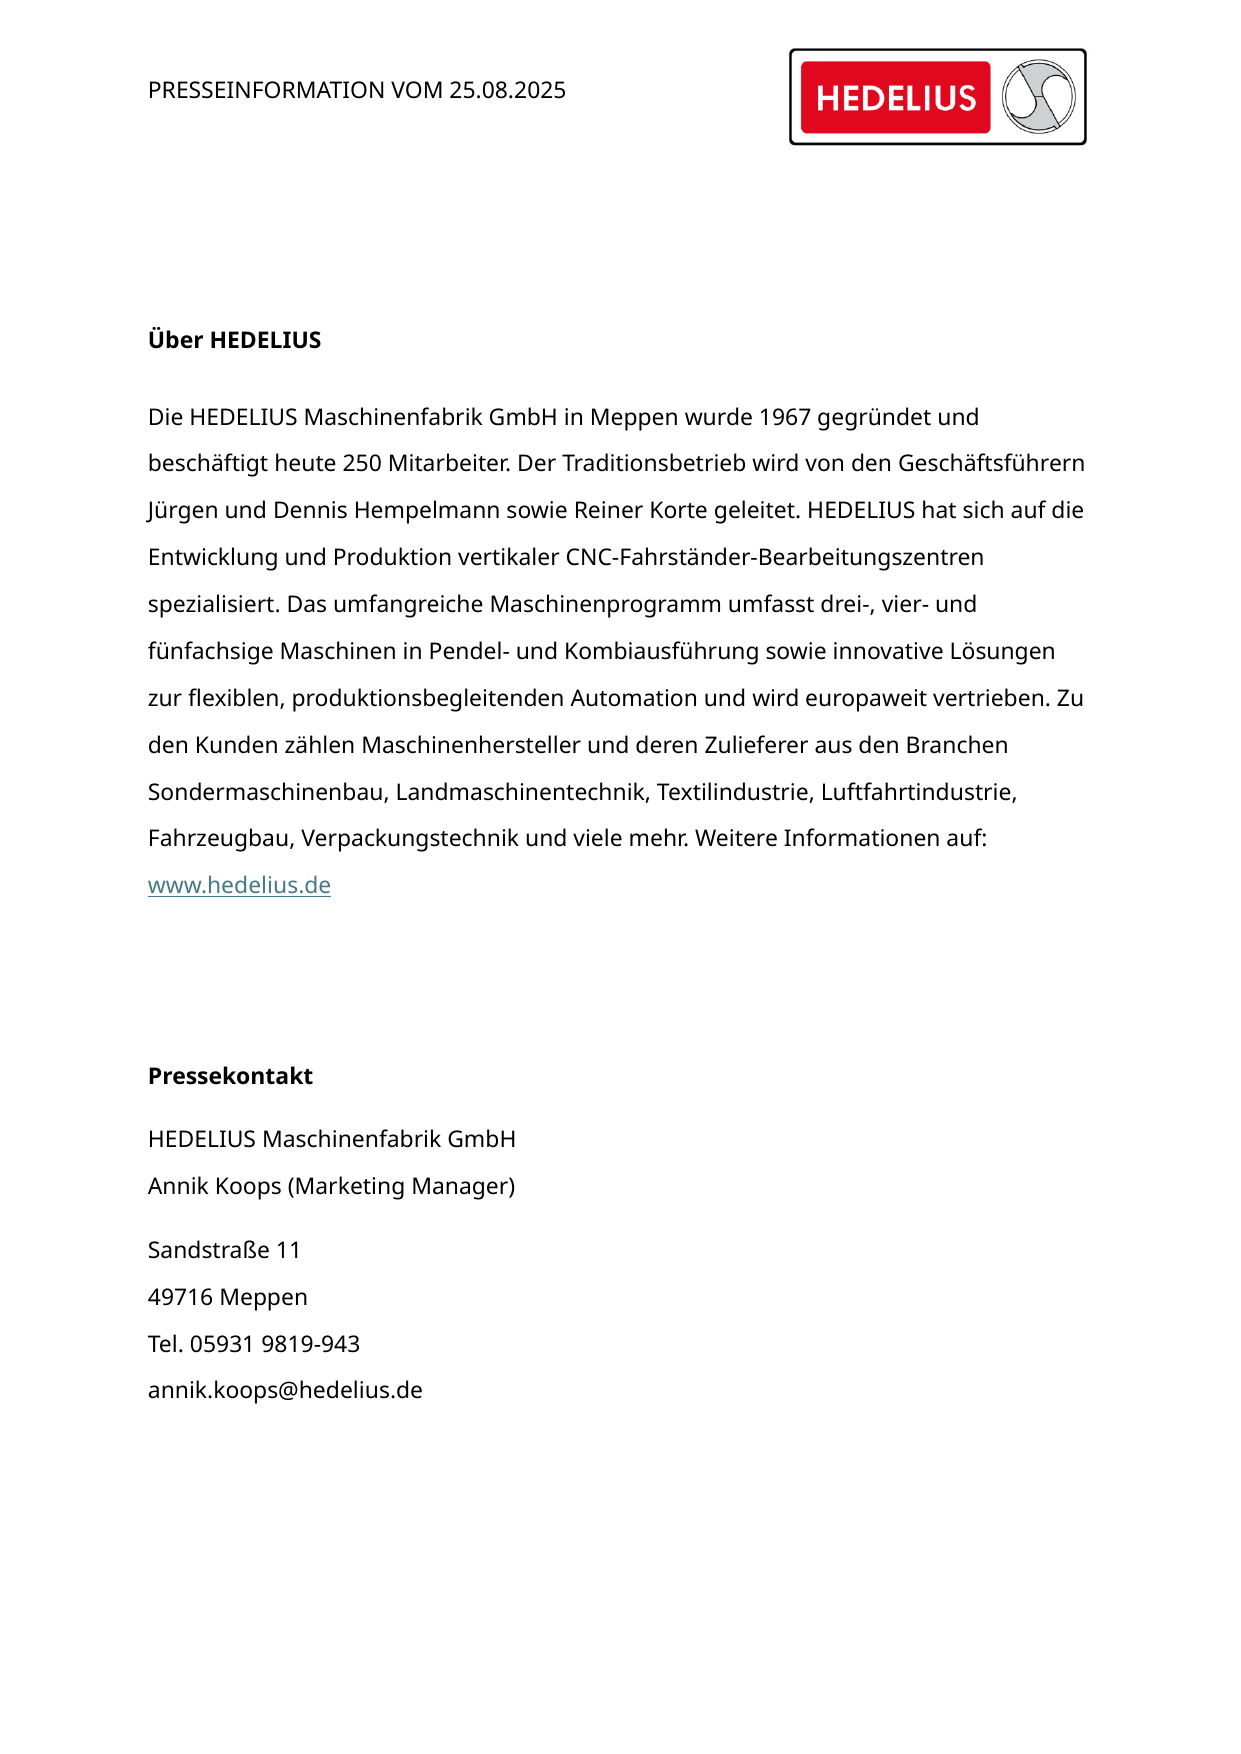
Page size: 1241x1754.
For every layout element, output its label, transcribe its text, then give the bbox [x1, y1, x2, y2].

picture [783, 42, 1090, 149]
text Die HEDELIUS Maschinenfabrik GmbH in Meppen wurde 1967 gegründet und beschäftigt heute 250 Mitarbeiter. Der Traditionsbetrieb wird von den Geschäftsführern Jürgen und Dennis Hempelmann sowie Reiner Korte geleitet. HEDELIUS hat sich auf die Entwicklung und Produktion vertikaler CNC-Fahrständer-Bearbeitungszentren spezialisiert. Das umfangreiche Maschinenprogramm umfasst drei-, vier- und fünfachsige Maschinen in Pendel- und Kombiausführung sowie innovative Lösungen zur flexiblen, produktionsbegleitenden Automation und wird europaweit vertrieben. Zu den Kunden zählen Maschinenhersteller und deren Zulieferer aus den Branchen Sondermaschinenbau, Landmaschinentechnik, Textilindustrie, Luftfahrtindustrie, Fahrzeugbau, Verpackungstechnik und viele mehr. Weitere Informationen auf: www.hedelius.de [148, 401, 1092, 901]
text Über HEDELIUS [148, 324, 1092, 356]
text Pressekontakt [148, 1060, 1092, 1091]
text Sandstraße 11 49716 Meppen Tel. 05931 9819-943 annik.koops@hedelius.de [148, 1234, 1092, 1453]
text HEDELIUS Maschinenfabrik GmbH Annik Koops (Marketing Manager) [148, 1123, 1092, 1202]
